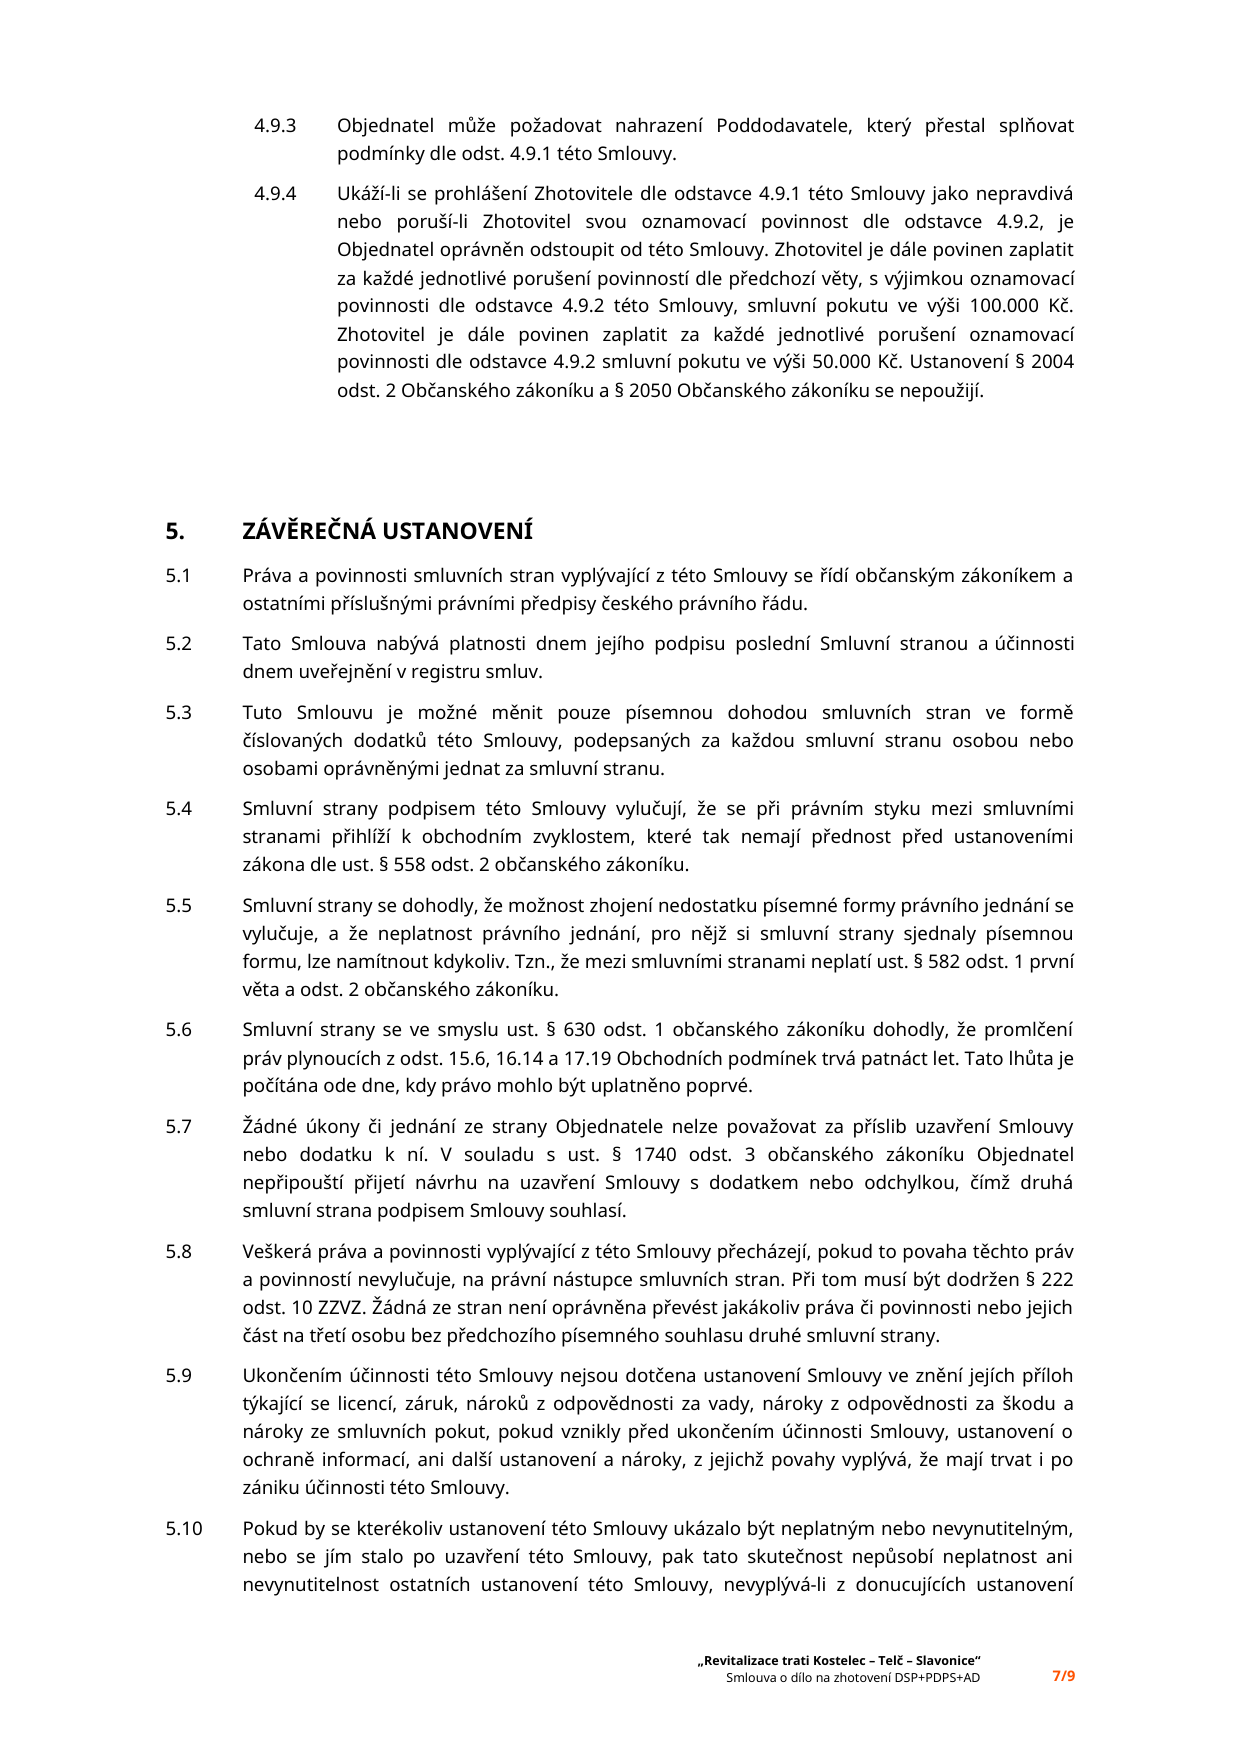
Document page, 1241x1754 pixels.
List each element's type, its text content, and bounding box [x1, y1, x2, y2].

text ZÁVĚREČNÁ USTANOVENÍ [165, 515, 1075, 546]
text Ukončením účinnosti této Smlouvy nejsou dotčena ustanovení Smlouvy ve znění jejích příloh týkající se licencí, záruk, nároků z odpovědnosti za vady, nároky z odpovědnosti za škodu a nároky ze smluvních pokut, pokud vznikly před ukončením účinnosti Smlouvy, ustanovení o ochraně informací, ani další ustanovení a nároky, z jejichž povahy vyplývá, že mají trvat i po zániku účinnosti této Smlouvy. [165, 1362, 1075, 1500]
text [165, 1515, 1075, 1597]
text Tuto Smlouvu je možné měnit pouze písemnou dohodou smluvních stran ve formě číslovaných dodatků této Smlouvy, podepsaných za každou smluvní stranu osobou nebo osobami oprávněnými jednat za smluvní stranu. [165, 699, 1075, 781]
text Žádné úkony či jednání ze strany Objednatele nelze považovat za příslib uzavření Smlouvy nebo dodatku k ní. V souladu s ust. § 1740 odst. 3 občanského zákoníku Objednatel nepřipouští přijetí návrhu na uzavření Smlouvy s dodatkem nebo odchylkou, čímž druhá smluvní strana podpisem Smlouvy souhlasí. [165, 1113, 1075, 1223]
text Práva a povinnosti smluvních stran vyplývající z této Smlouvy se řídí občanským zákoníkem a ostatními příslušnými právními předpisy českého právního řádu. [165, 562, 1075, 616]
text Tato Smlouva nabývá platnosti dnem jejího podpisu poslední Smluvní stranou a účinnosti dnem uveřejnění v registru smluv. [165, 631, 1075, 684]
text Veškerá práva a povinnosti vyplývající z této Smlouvy přecházejí, pokud to povaha těchto práv a povinností nevylučuje, na právní nástupce smluvních stran. Při tom musí být dodržen § 222 odst. 10 ZZVZ. Žádná ze stran není oprávněna převést jakákoliv práva či povinnosti nebo jejich část na třetí osobu bez předchozího písemného souhlasu druhé smluvní strany. [165, 1238, 1075, 1347]
text Objednatel může požadovat nahrazení Poddodavatele, který přestal splňovat podmínky dle odst. 4.9.1 této Smlouvy. [254, 112, 1075, 166]
text Smluvní strany podpisem této Smlouvy vylučují, že se při právním styku mezi smluvními stranami přihlíží k obchodním zvyklostem, které tak nemají přednost před ustanoveními zákona dle ust. § 558 odst. 2 občanského zákoníku. [165, 796, 1075, 877]
text Smluvní strany se ve smyslu ust. § 630 odst. 1 občanského zákoníku dohodly, že promlčení práv plynoucích z odst. 15.6, 16.14 a 17.19 Obchodních podmínek trvá patnáct let. Tato lhůta je počítána ode dne, kdy právo mohlo být uplatněno poprvé. [165, 1017, 1075, 1098]
text Smluvní strany se dohodly, že možnost zhojení nedostatku písemné formy právního jednání se vylučuje, a že neplatnost právního jednání, pro nějž si smluvní strany sjednaly písemnou formu, lze namítnout kdykoliv. Tzn., že mezi smluvními stranami neplatí ust. § 582 odst. 1 první věta a odst. 2 občanského zákoníku. [165, 892, 1075, 1002]
text Ukáží-li se prohlášení Zhotovitele dle odstavce 4.9.1 této Smlouvy jako nepravdivá nebo poruší-li Zhotovitel svou oznamovací povinnost dle odstavce 4.9.2, je Objednatel oprávněn odstoupit od této Smlouvy. Zhotovitel je dále povinen zaplatit za každé jednotlivé porušení povinností dle předchozí věty, s výjimkou oznamovací povinnosti dle odstavce 4.9.2 této Smlouvy, smluvní pokutu ve výši 100.000 Kč. Zhotovitel je dále povinen zaplatit za každé jednotlivé porušení oznamovací povinnosti dle odstavce 4.9.2 smluvní pokutu ve výši 50.000 Kč. Ustanovení § 2004 odst. 2 Občanského zákoníku a § 2050 Občanského zákoníku se nepoužijí. [254, 181, 1075, 402]
